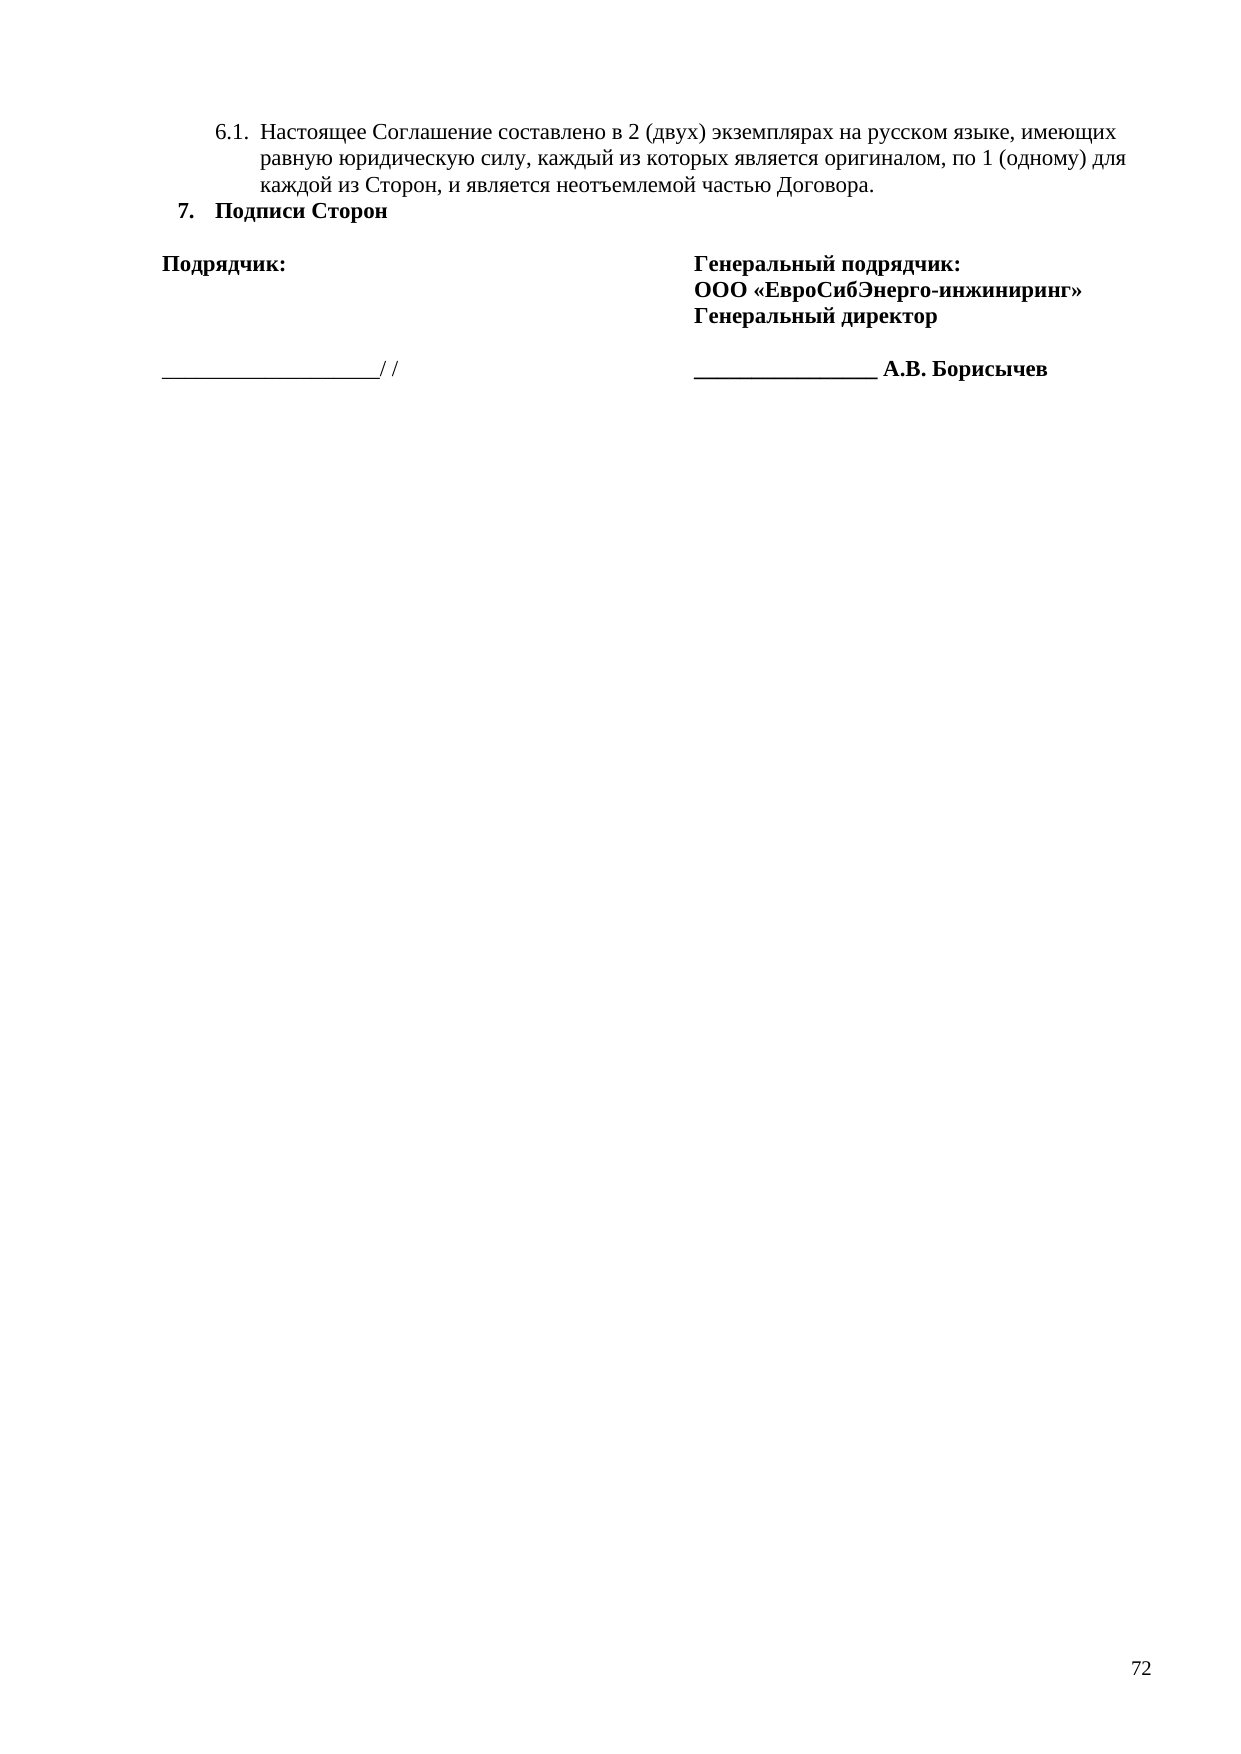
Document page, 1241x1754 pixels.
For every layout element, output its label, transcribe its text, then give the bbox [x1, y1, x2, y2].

table_header Подрядчик: ___________________/ / [151, 250, 683, 404]
list Подписи Сторон [177, 197, 1152, 223]
list Настоящее Соглашение составлено в 2 (двух) экземплярах на русском языке, имеющих равную юридическую силу, каждый из которых является оригиналом, по 1 (одному) для каждой из Сторон, и является неотъемлемой частью Договора. [215, 118, 1152, 197]
table_header Генеральный подрядчик: ООО «ЕвроСибЭнерго-инжиниринг» Генеральный директор ________________ А.В. Борисычев [683, 250, 1128, 404]
